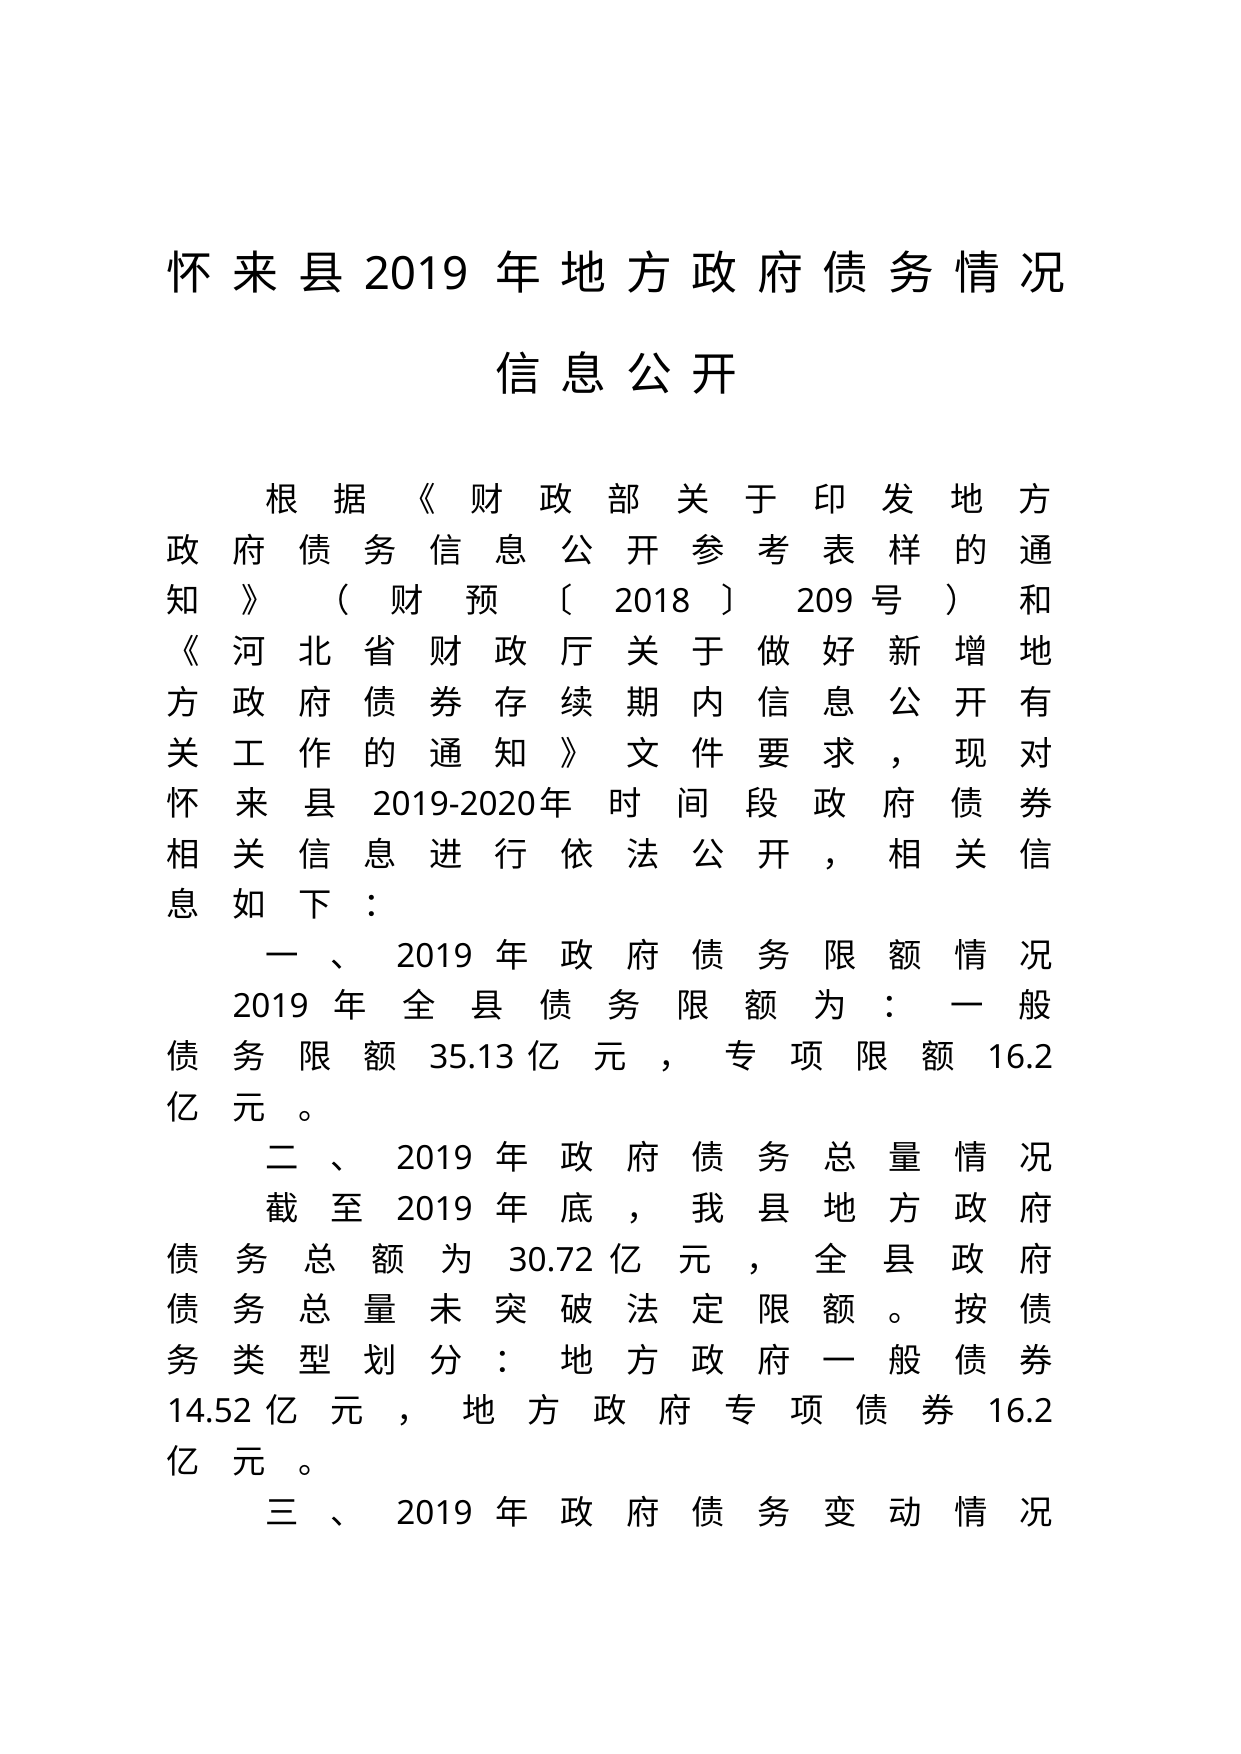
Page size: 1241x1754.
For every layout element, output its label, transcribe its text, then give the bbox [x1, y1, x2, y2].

text 2019年全县债务限额为：一般债务限额35.13亿元，专项限额16.2亿元。 [167, 978, 1085, 1130]
text 根据《财政部关于印发地方政府债务信息公开参考表样的通知》（财预〔2018〕209号）和《河北省财政厅关于做好新增地方政府债券存续期内信息公开有关工作的通知》文件要求，现对怀来县2019-2020年时间段政府债券相关信息进行依法公开，相关信息如下： [167, 472, 1085, 928]
text 截至2019年底，我县地方政府债务总额为30.72亿元，全县政府债务总量未突破法定限额。按债务类型划分：地方政府一般债券14.52亿元，地方政府专项债券16.2亿元。 [167, 1181, 1085, 1484]
text 三、2019年政府债务变动情况 [167, 1484, 1085, 1535]
text 怀来县2019年地方政府债务情况信息公开 [167, 219, 1085, 421]
text 一、2019年政府债务限额情况 [167, 928, 1085, 978]
text 二、2019年政府债务总量情况 [241, 1130, 1085, 1181]
